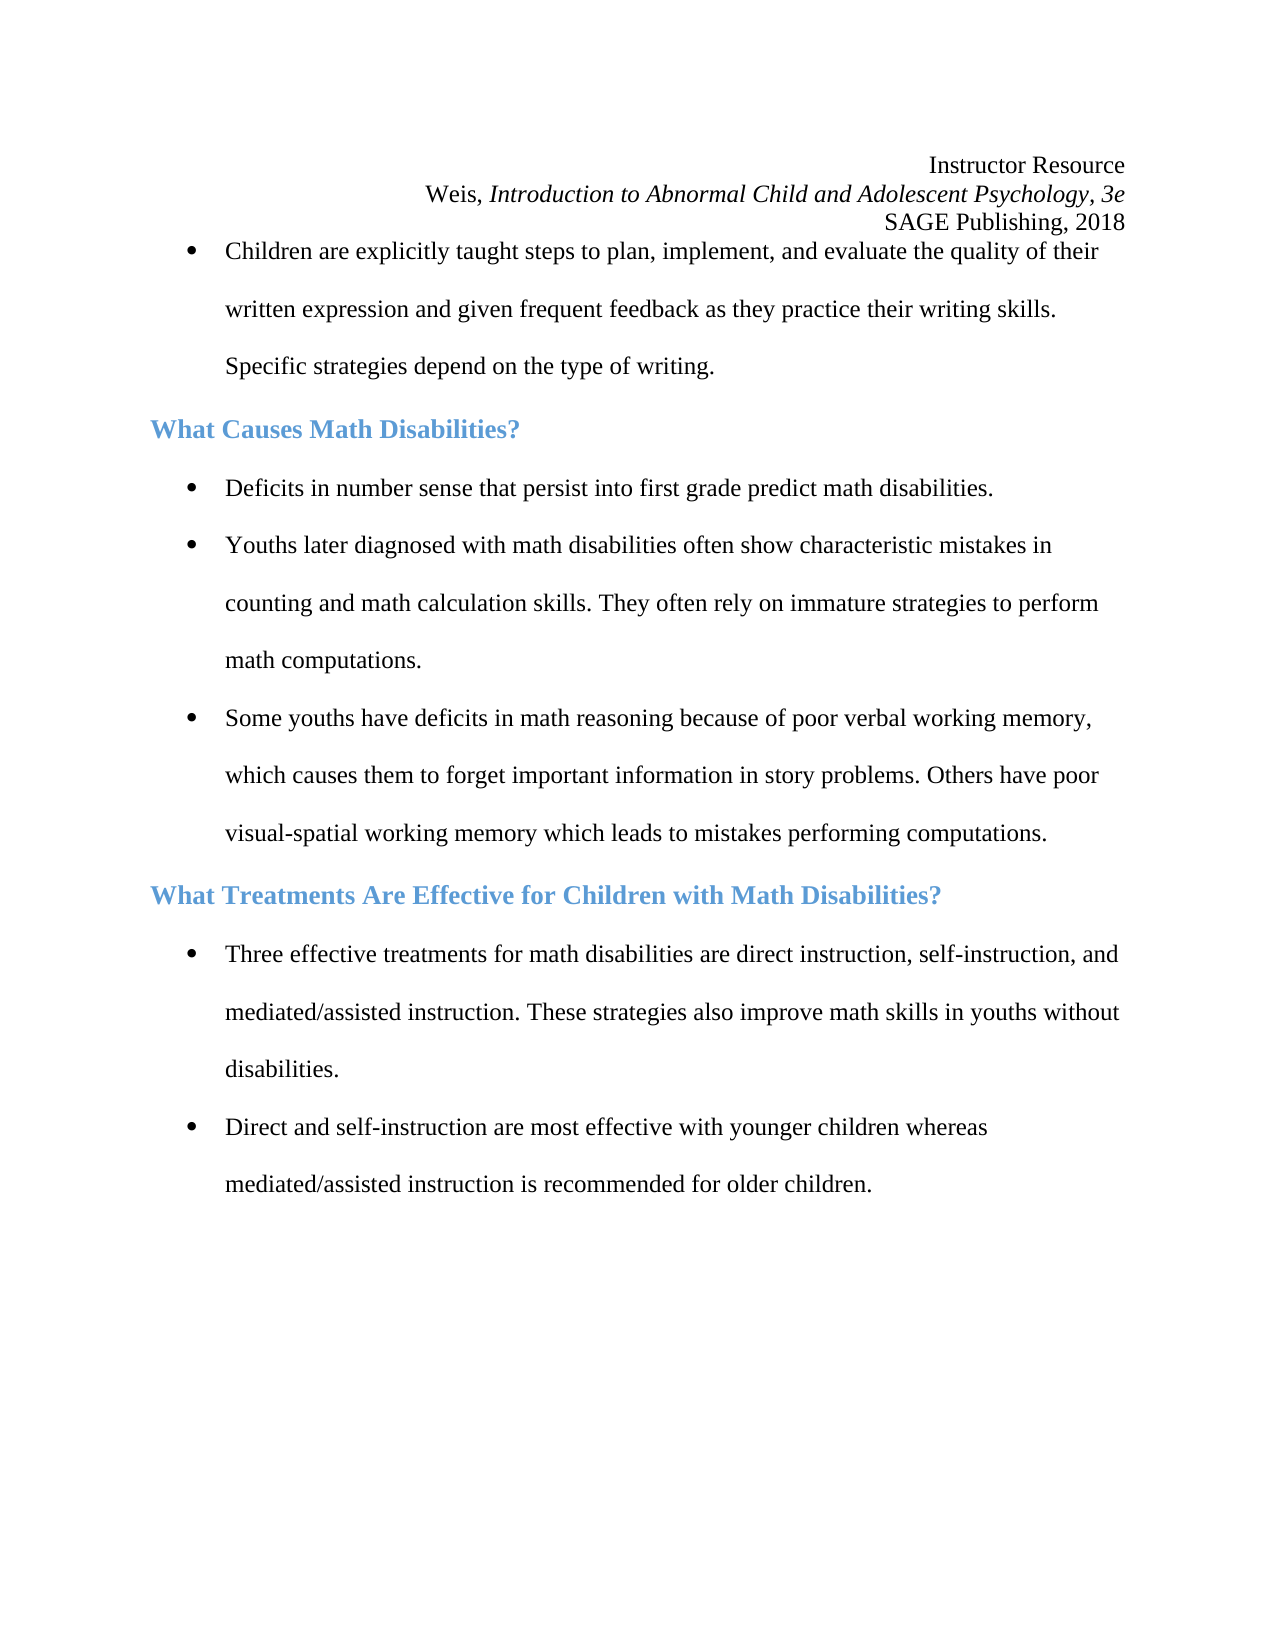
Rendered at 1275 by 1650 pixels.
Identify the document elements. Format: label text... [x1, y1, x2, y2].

list Some youths have deficits in math reasoning because of poor verbal working memory, which causes them to forget important information in story problems. Others have poor visual-spatial working memory which leads to mistakes performing computations. [187, 703, 1125, 847]
list Deficits in number sense that persist into first grade predict math disabilities. [187, 473, 1125, 502]
list Children are explicitly taught steps to plan, implement, and evaluate the quality of their written expression and given frequent feedback as they practice their writing skills. Specific strategies depend on the type of writing. [187, 236, 1125, 380]
list Direct and self-instruction are most effective with younger children whereas mediated/assisted instruction is recommended for older children. [187, 1112, 1125, 1198]
subtitle What Treatments Are Effective for Children with Math Disabilities? [150, 879, 1125, 911]
subtitle What Causes Math Disabilities? [150, 413, 1125, 444]
list Three effective treatments for math disabilities are direct instruction, self-instruction, and mediated/assisted instruction. These strategies also improve math skills in youths without disabilities. [187, 939, 1125, 1083]
list Youths later diagnosed with math disabilities often show characteristic mistakes in counting and math calculation skills. They often rely on immature strategies to perform math computations. [187, 530, 1125, 674]
